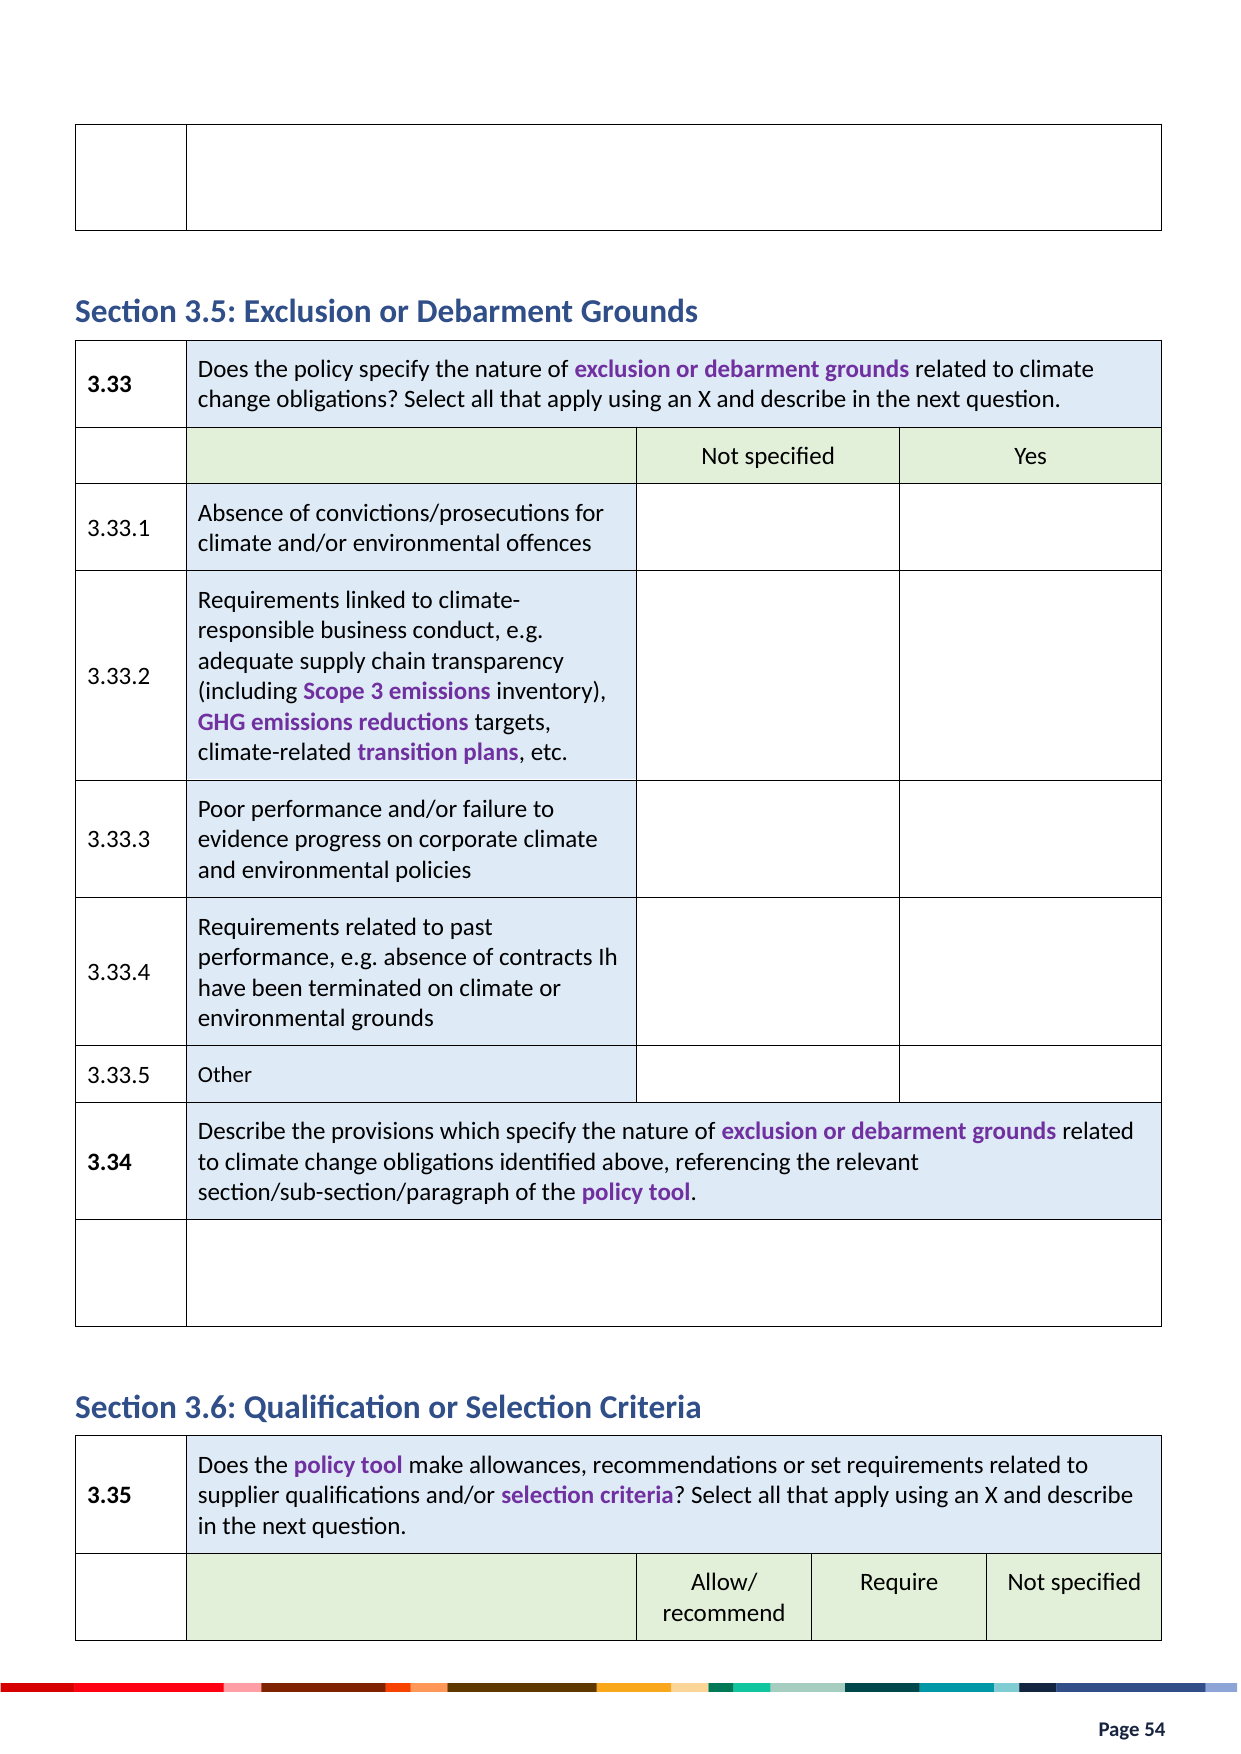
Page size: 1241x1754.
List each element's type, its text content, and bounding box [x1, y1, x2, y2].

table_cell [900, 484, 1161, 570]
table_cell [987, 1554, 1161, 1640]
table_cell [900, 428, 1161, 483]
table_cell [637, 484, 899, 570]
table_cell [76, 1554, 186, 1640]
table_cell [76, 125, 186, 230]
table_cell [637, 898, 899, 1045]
subtitle Section 3.6: Qualification or Selection Criteria [75, 1386, 1165, 1427]
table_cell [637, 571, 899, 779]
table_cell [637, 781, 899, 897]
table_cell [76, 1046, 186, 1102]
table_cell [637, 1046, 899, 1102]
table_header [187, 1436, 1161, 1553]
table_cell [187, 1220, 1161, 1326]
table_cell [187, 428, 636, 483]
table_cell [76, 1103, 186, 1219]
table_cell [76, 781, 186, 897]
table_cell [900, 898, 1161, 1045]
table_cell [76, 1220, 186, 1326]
subtitle Section 3.5: Exclusion or Debarment Grounds [75, 291, 1165, 331]
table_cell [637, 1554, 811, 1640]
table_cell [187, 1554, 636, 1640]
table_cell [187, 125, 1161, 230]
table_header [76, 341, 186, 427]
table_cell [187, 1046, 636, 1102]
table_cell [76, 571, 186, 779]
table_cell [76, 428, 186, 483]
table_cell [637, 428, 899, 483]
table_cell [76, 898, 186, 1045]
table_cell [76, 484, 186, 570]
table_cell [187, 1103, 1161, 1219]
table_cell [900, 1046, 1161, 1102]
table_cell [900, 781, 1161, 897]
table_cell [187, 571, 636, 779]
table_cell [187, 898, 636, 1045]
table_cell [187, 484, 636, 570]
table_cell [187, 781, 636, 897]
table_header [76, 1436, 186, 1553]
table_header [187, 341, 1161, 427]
picture [0, 1683, 1236, 1692]
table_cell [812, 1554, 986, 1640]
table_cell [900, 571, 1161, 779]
